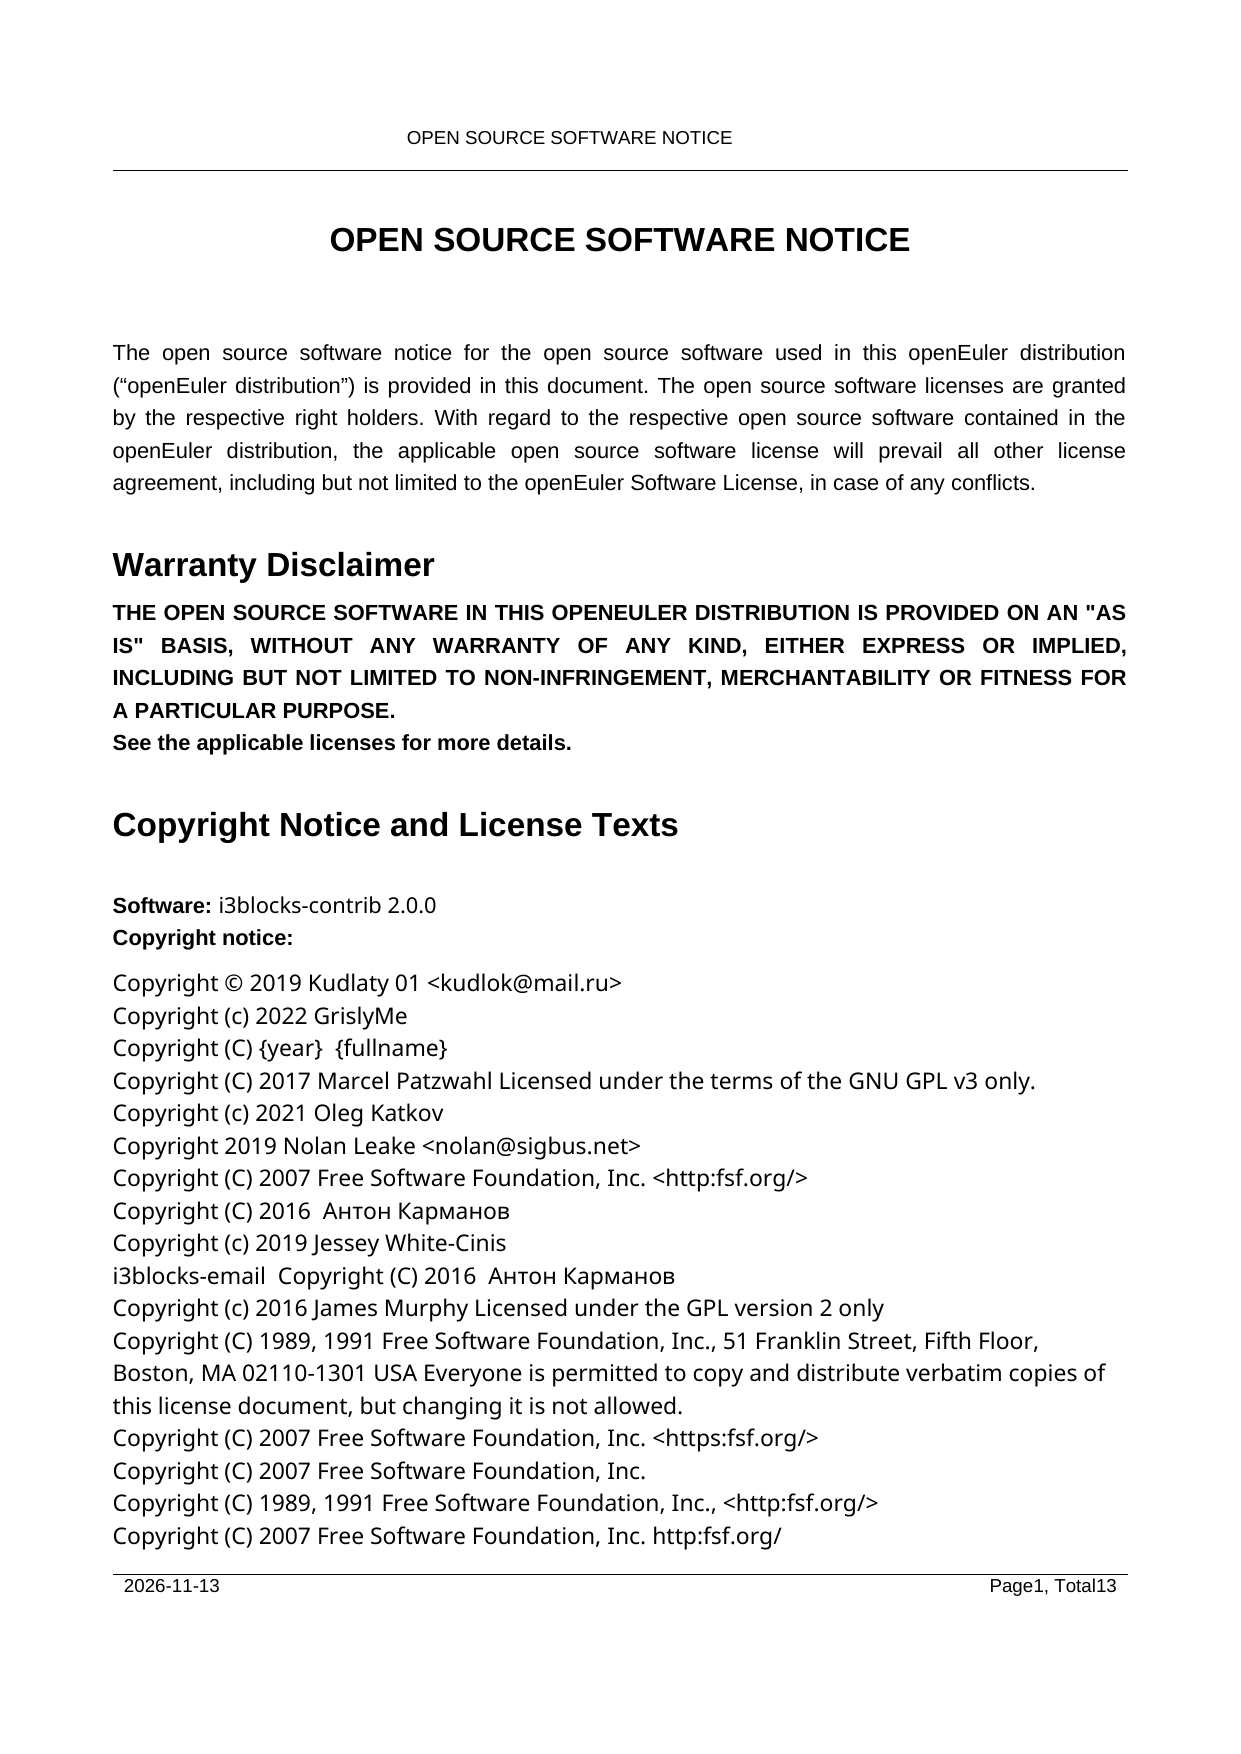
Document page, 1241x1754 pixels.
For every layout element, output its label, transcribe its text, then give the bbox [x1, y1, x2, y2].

text Copyright Notice and License Texts [112, 791, 1128, 856]
title Software: i3blocks-contrib 2.0.0 [112, 889, 1128, 921]
text Copyright notice: [112, 921, 1128, 954]
text The open source software notice for the open source software used in this openEuler distribution (“openEuler distribution”) is provided in this document. The open source software licenses are granted by the respective right holders. With regard to the respective open source software contained in the openEuler distribution, the applicable open source software license will prevail all other license agreement, including but not limited to the openEuler Software License, in case of any conflicts. [112, 336, 1128, 499]
text Warranty Disclaimer [112, 531, 1128, 596]
text OPEN SOURCE SOFTWARE NOTICE [112, 206, 1128, 271]
text THE OPEN SOURCE SOFTWARE IN THIS OPENEULER DISTRIBUTION IS PROVIDED ON AN "AS IS" BASIS, WITHOUT ANY WARRANTY OF ANY KIND, EITHER EXPRESS OR IMPLIED, INCLUDING BUT NOT LIMITED TO NON-INFRINGEMENT, MERCHANTABILITY OR FITNESS FOR A PARTICULAR PURPOSE. See the applicable licenses for more details. [112, 596, 1128, 759]
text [112, 966, 1128, 1551]
